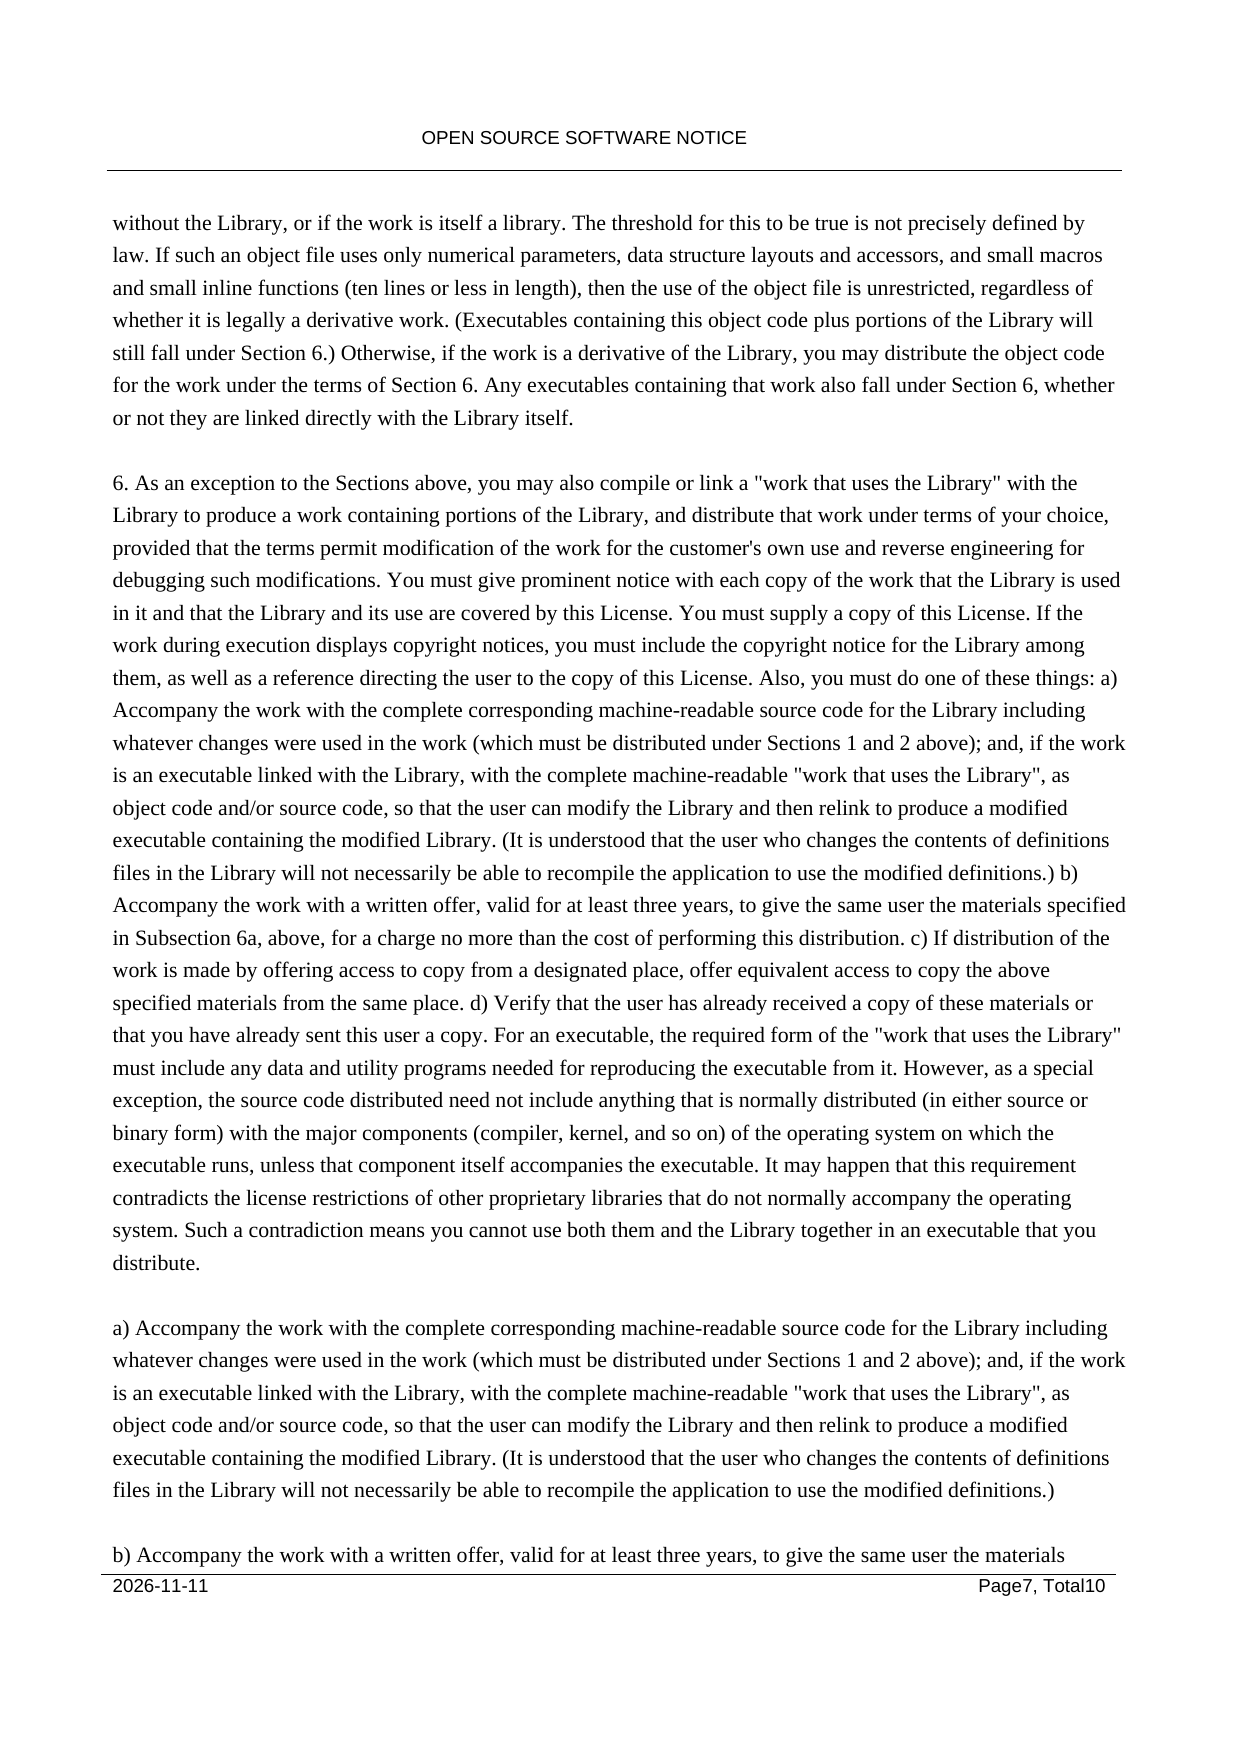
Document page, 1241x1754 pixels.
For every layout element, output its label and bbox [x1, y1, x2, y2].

text [112, 206, 1128, 1571]
